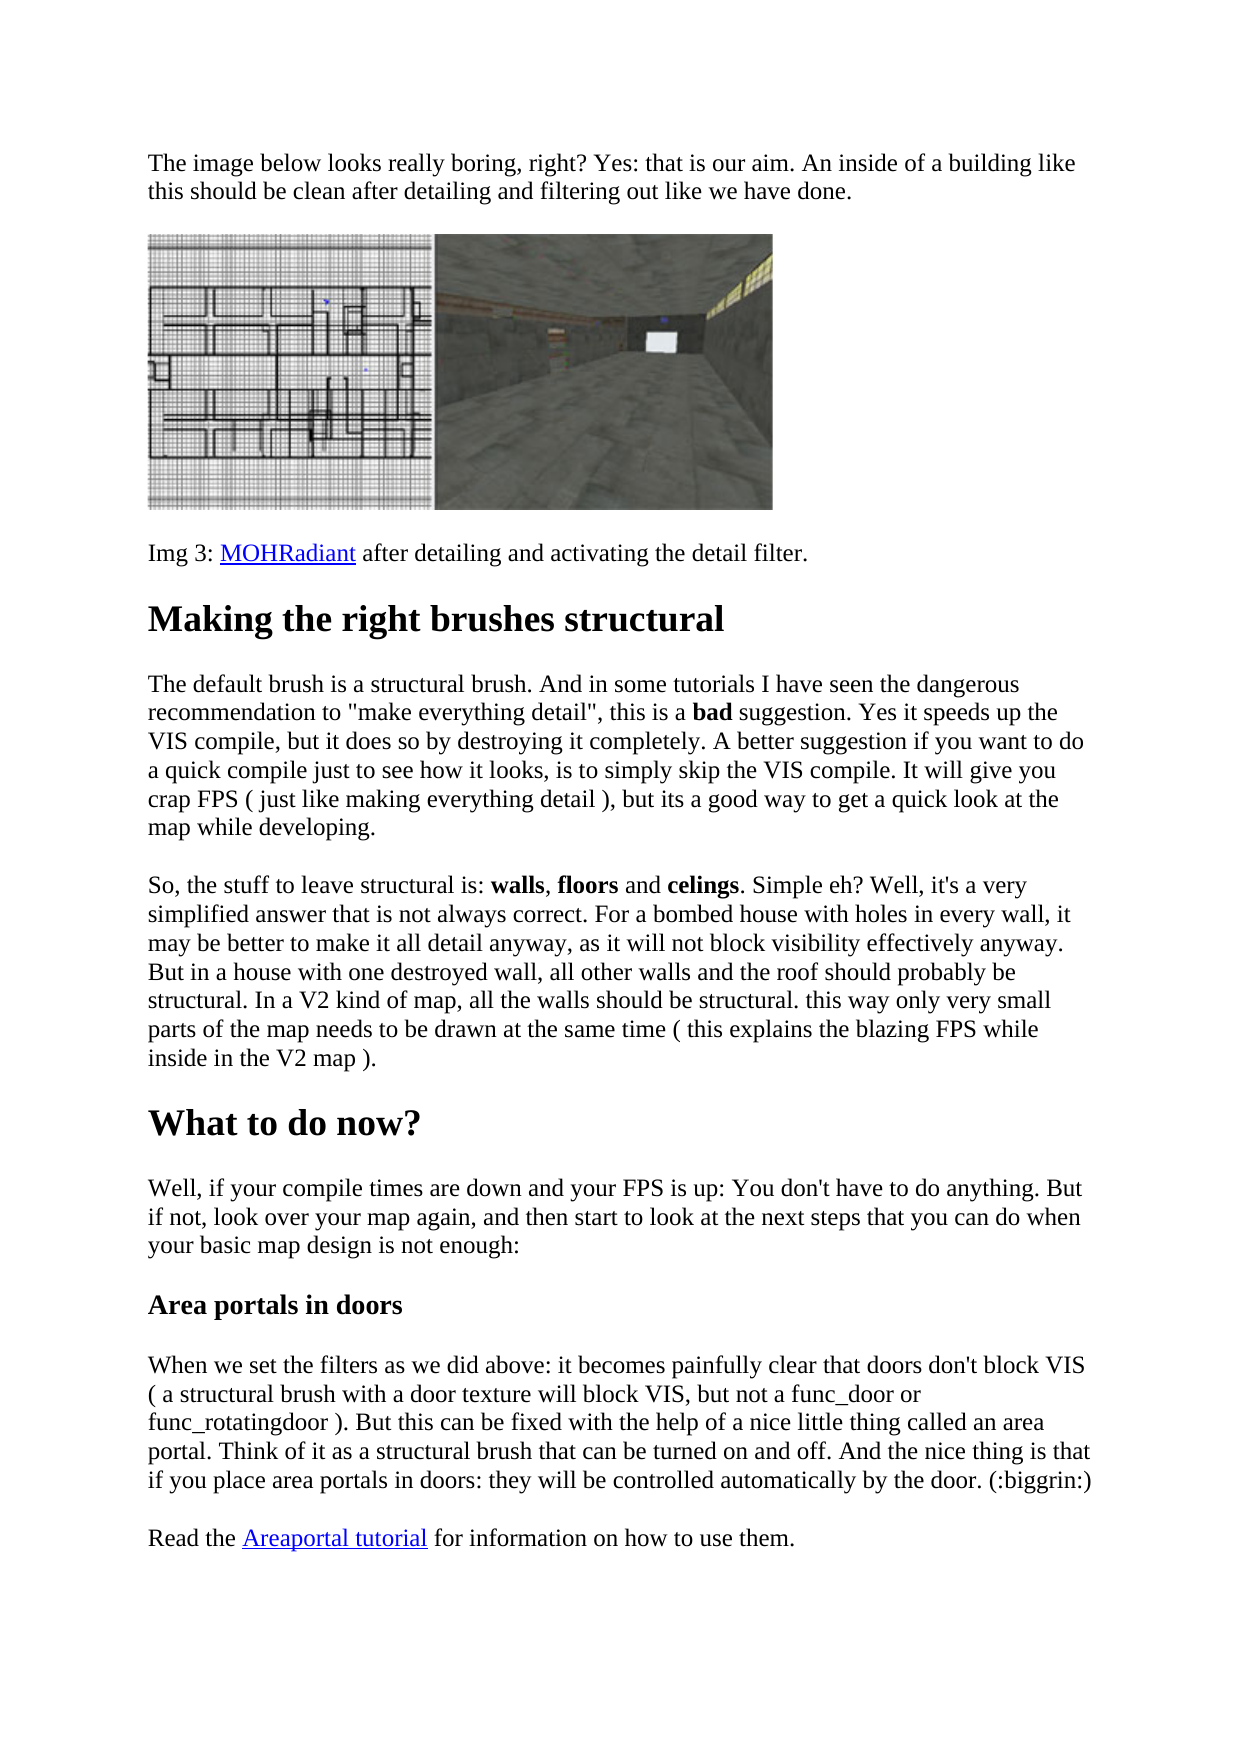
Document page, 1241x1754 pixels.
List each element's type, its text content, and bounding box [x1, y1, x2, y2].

text When we set the filters as we did above: it becomes painfully clear that doors don't block VIS ( a structural brush with a door texture will block VIS, but not a func_door or func_rotatingdoor ). But this can be fixed with the help of a nice little thing called an area portal. Think of it as a structural brush that can be turned on and off. And the nice thing is that if you place area portals in doors: they will be controlled automatically by the door. (:biggrin:) [148, 1350, 1093, 1494]
text Making the right brushes structural [148, 596, 1093, 639]
text The image below looks really boring, right? Yes: that is our aim. An inside of a building like this should be clean after detailing and filtering out like we have done. [148, 148, 1093, 205]
picture [147, 234, 773, 510]
text What to do now? [148, 1101, 1093, 1144]
text Img 3: MOHRadiant after detailing and activating the detail filter. [148, 538, 1093, 567]
text The default brush is a structural brush. And in some tutorials I have seen the dangerous recommendation to "make everything detail", this is a bad suggestion. Yes it speeds up the VIS compile, but it does so by destroying it completely. A better suggestion if you want to do a quick compile just to see how it looks, is to simply skip the VIS compile. It will give you crap FPS ( just like making everything detail ), but its a good way to get a quick look at the map while developing. [148, 669, 1093, 841]
text Area portals in doors [148, 1288, 1093, 1321]
text Well, if your compile times are down and your FPS is up: You don't have to do anything. But if not, look over your map again, and then start to look at the next steps that you can do when your basic map design is not enough: [148, 1173, 1093, 1259]
text So, the stuff to leave structural is: walls, floors and celings. Simple eh? Well, it's a very simplified answer that is not always correct. For a bombed house with holes in every wall, it may be better to make it all detail anyway, as it will not block visibility effectively anyway. But in a house with one destroyed wall, all other walls and the roof should probably be structural. In a V2 kind of map, all the walls should be structural. this way only very small parts of the map needs to be drawn at the same time ( this explains the blazing FPS while inside in the V2 map ). [148, 870, 1093, 1072]
text Read the Areaportal tutorial for information on how to use them. [148, 1523, 1093, 1552]
